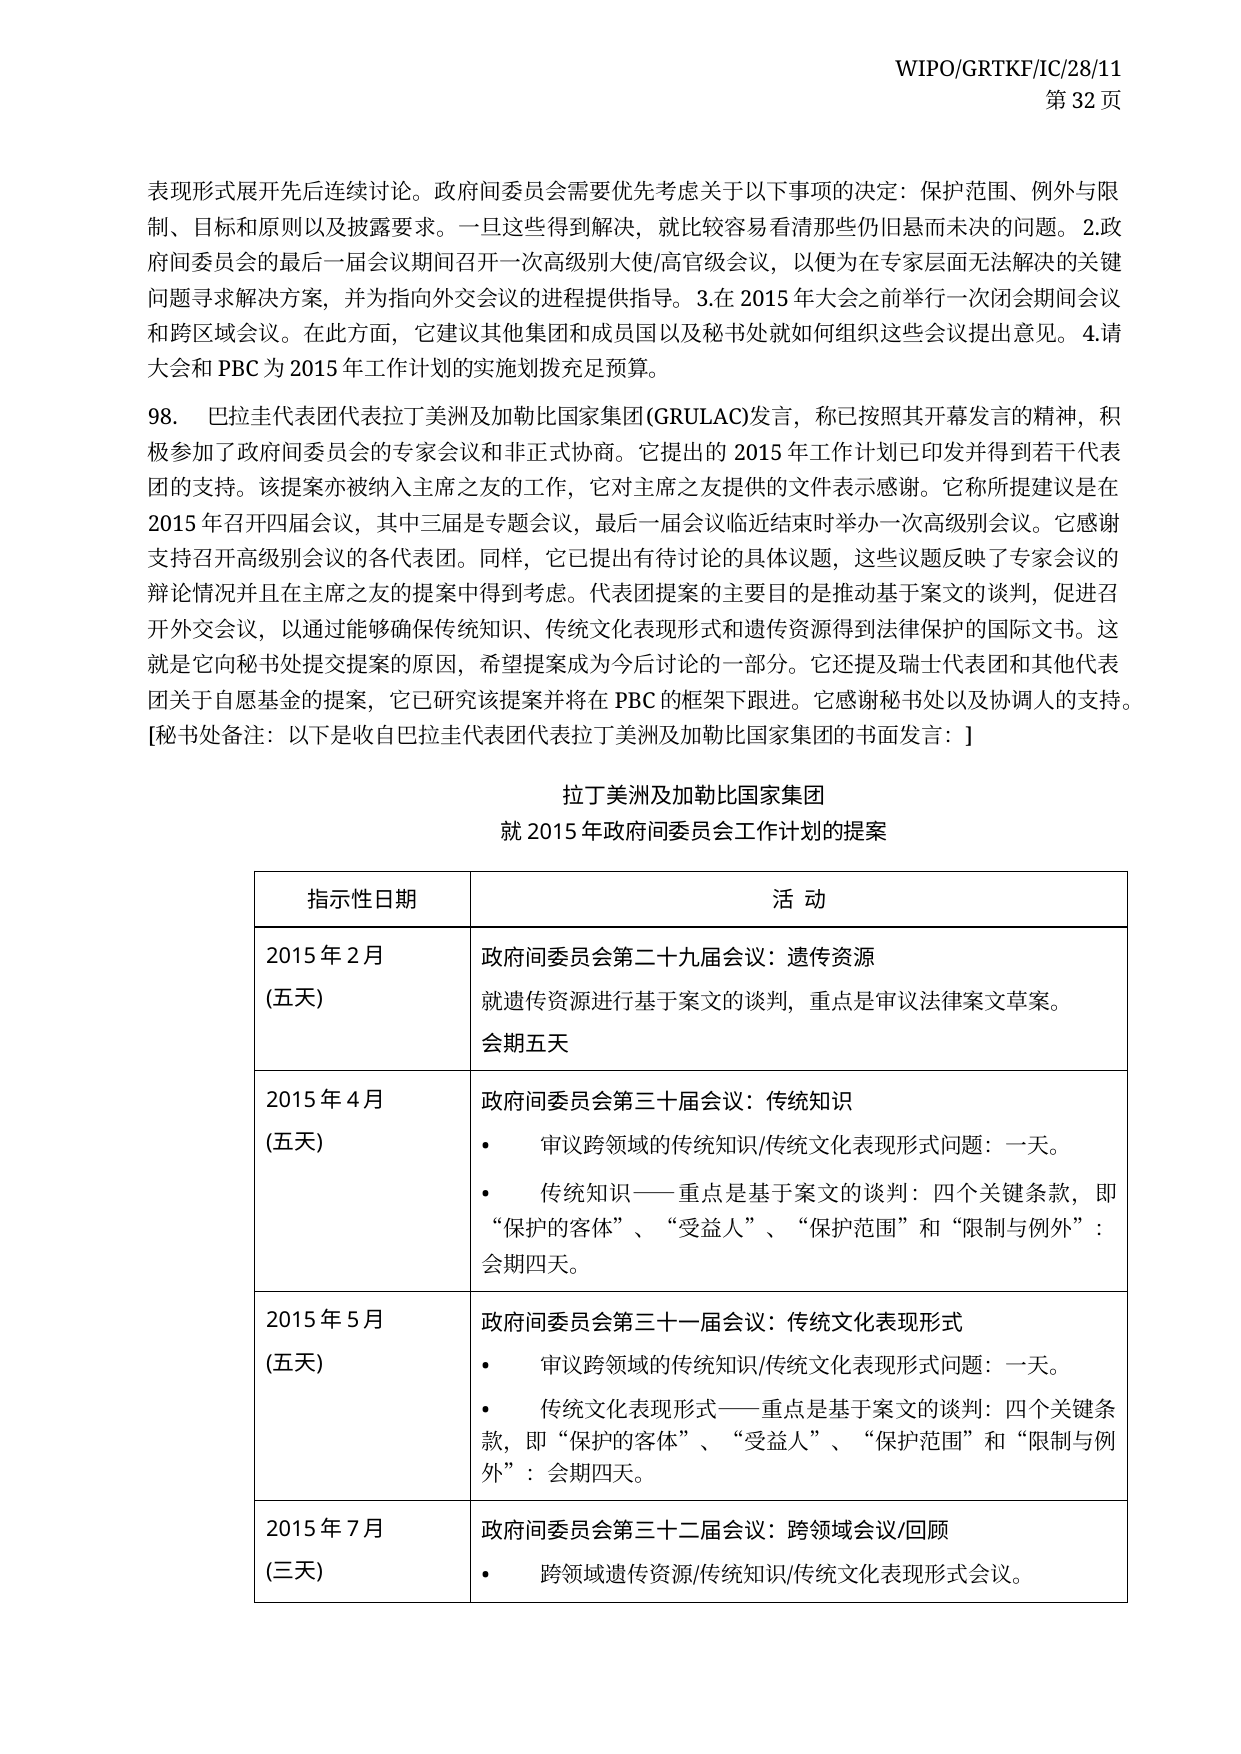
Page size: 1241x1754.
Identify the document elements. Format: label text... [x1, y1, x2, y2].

table_cell 2015年4月 (五天) [255, 1071, 470, 1291]
table_header 指示性日期 [255, 872, 470, 926]
text 巴拉圭代表团代表拉丁美洲及加勒比国家集团(GRULAC)发言，称已按照其开幕发言的精神，积极参加了政府间委员会的专家会议和非正式协商。它提出的2015年工作计划已印发并得到若干代表团的支持。该提案亦被纳入主席之友的工作，它对主席之友提供的文件表示感谢。它称所提建议是在2015年召开四届会议，其中三届是专题会议，最后一届会议临近结束时举办一次高级别会议。它感谢支持召开高级别会议的各代表团。同样，它已提出有待讨论的具体议题，这些议题反映了专家会议的辩论情况并且在主席之友的提案中得到考虑。代表团提案的主要目的是推动基于案文的谈判，促进召开外交会议，以通过能够确保传统知识、传统文化表现形式和遗传资源得到法律保护的国际文书。这就是它向秘书处提交提案的原因，希望提案成为今后讨论的一部分。它还提及瑞士代表团和其他代表团关于自愿基金的提案，它已研究该提案并将在PBC的框架下跟进。它感谢秘书处以及协调人的支持。[秘书处备注：以下是收自巴拉圭代表团代表拉丁美洲及加勒比国家集团的书面发言：] [148, 396, 1122, 750]
table_cell 政府间委员会第三十届会议：传统知识 • 审议跨领域的传统知识/传统文化表现形式问题：一天。 • 传统知识——重点是基于案文的谈判：四个关键条款，即“保护的客体”、“受益人”、“保护范围”和“限制与例外”：会期四天。 [471, 1071, 1127, 1291]
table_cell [471, 1501, 1127, 1602]
table_header 活 动 [471, 872, 1127, 926]
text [148, 171, 1122, 383]
table_cell 政府间委员会第二十九届会议：遗传资源 就遗传资源进行基于案文的谈判，重点是审议法律案文草案。 会期五天 [471, 928, 1127, 1070]
table_cell 2015年2月 (五天) [255, 928, 470, 1070]
table_cell 政府间委员会第三十一届会议：传统文化表现形式 • 审议跨领域的传统知识/传统文化表现形式问题：一天。 • 传统文化表现形式——重点是基于案文的谈判：四个关键条款，即“保护的客体”、“受益人”、“保护范围”和“限制与例外”：会期四天。 [471, 1292, 1127, 1500]
text 拉丁美洲及加勒比国家集团 就2015年政府间委员会工作计划的提案 [266, 775, 1122, 846]
table_cell 2015年7月 (三天) [255, 1501, 470, 1602]
table_cell 2015年5月 (五天) [255, 1292, 470, 1500]
